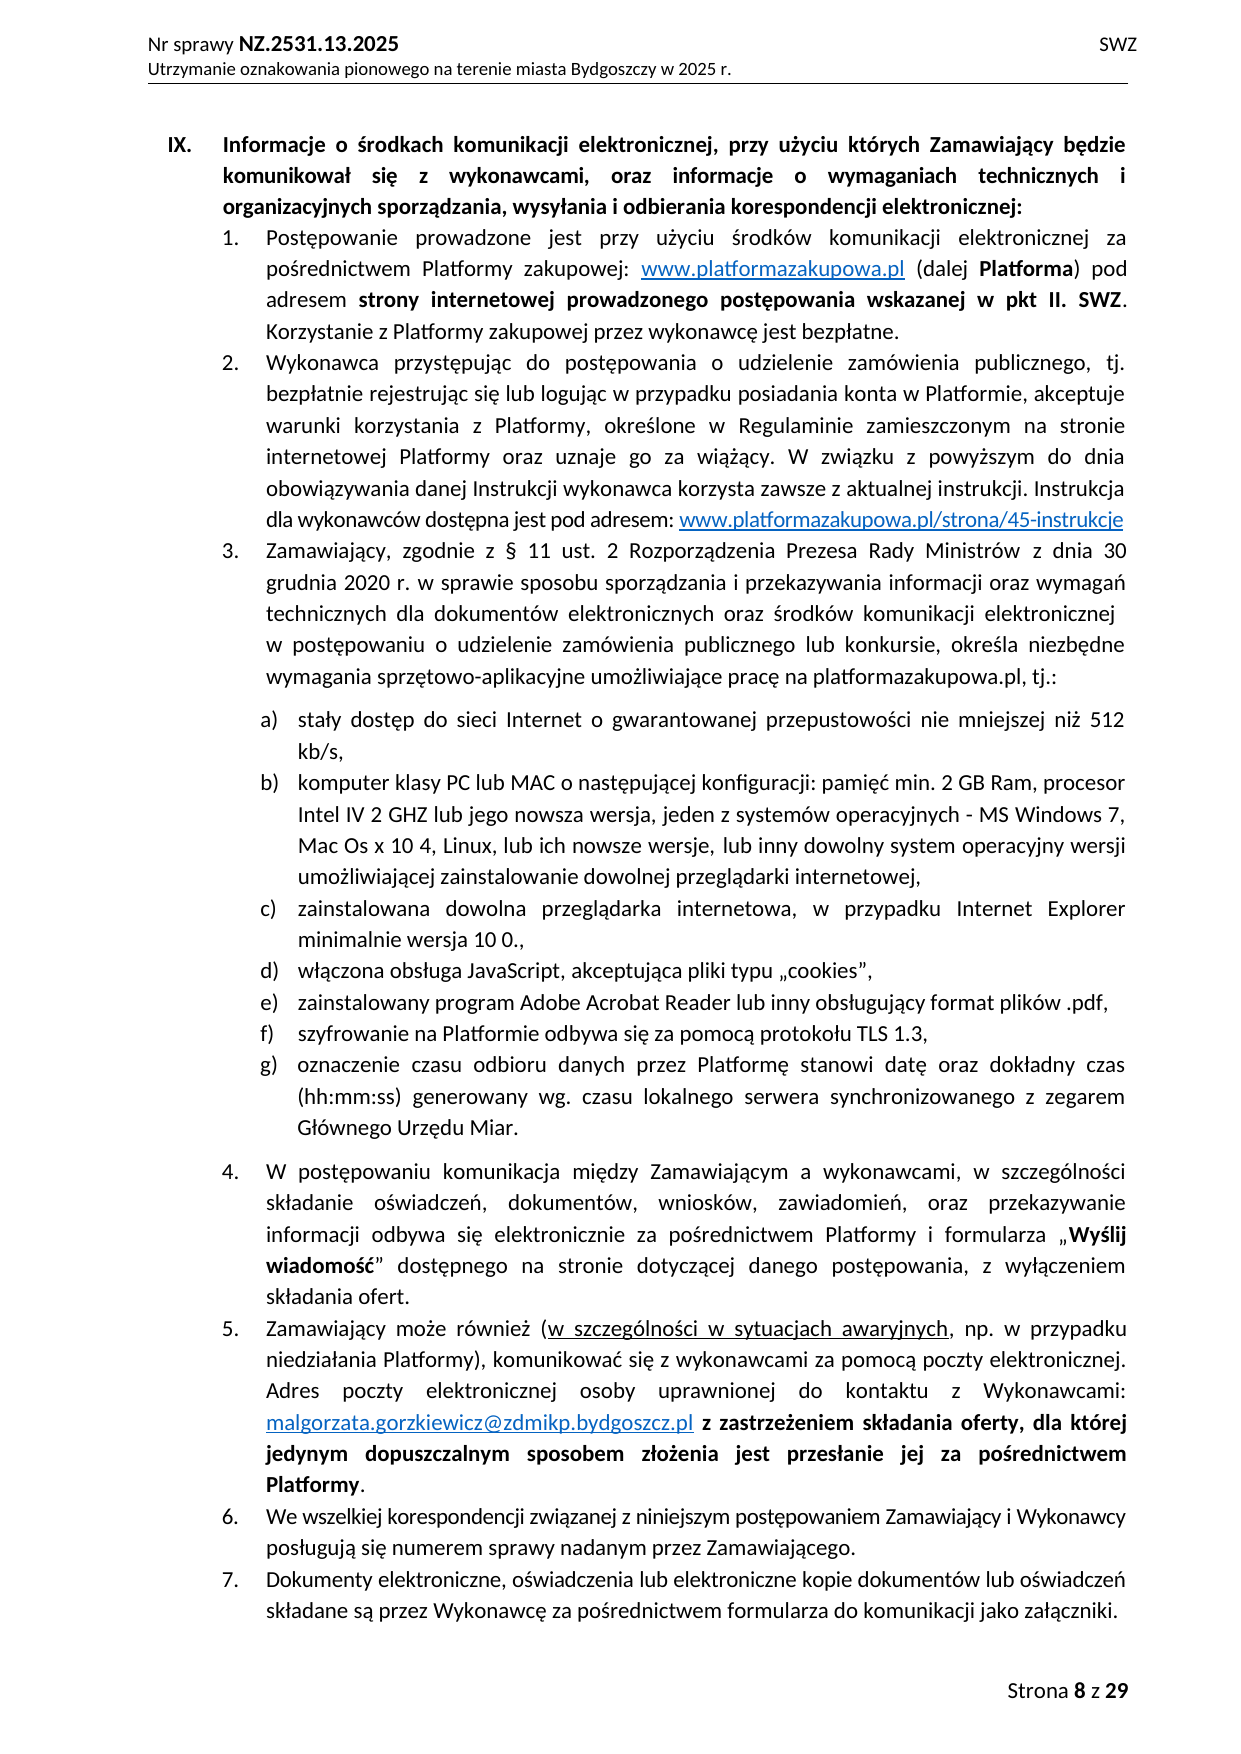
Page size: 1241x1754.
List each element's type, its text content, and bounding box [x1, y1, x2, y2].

list Wykonawca przystępując do postępowania o udzielenie zamówienia publicznego, tj. bezpłatnie rejestrując się lub logując w przypadku posiadania konta w Platformie, akceptuje warunki korzystania z Platformy, określone w Regulaminie zamieszczonym na stronie internetowej Platformy oraz uznaje go za wiążący. W związku z powyższym do dnia obowiązywania danej Instrukcji wykonawca korzysta zawsze z aktualnej instrukcji. Instrukcja dla wykonawców dostępna jest pod adresem: www.platformazakupowa.pl/strona/45-instrukcje [222, 348, 1127, 533]
list zainstalowany program Adobe Acrobat Reader lub inny obsługujący format plików .pdf, [260, 988, 1127, 1016]
list stały dostęp do sieci Internet o gwarantowanej przepustowości nie mniejszej niż 512 kb/s, [260, 706, 1127, 765]
list oznaczenie czasu odbioru danych przez Platformę stanowi datę oraz dokładny czas (hh:mm:ss) generowany wg. czasu lokalnego serwera synchronizowanego z zegarem Głównego Urzędu Miar. [260, 1051, 1127, 1141]
list W postępowaniu komunikacja między Zamawiającym a wykonawcami, w szczególności składanie oświadczeń, dokumentów, wniosków, zawiadomień, oraz przekazywanie informacji odbywa się elektronicznie za pośrednictwem Platformy i formularza „Wyślij wiadomość” dostępnego na stronie dotyczącej danego postępowania, z wyłączeniem składania ofert. [222, 1157, 1127, 1311]
list Zamawiający, zgodnie z § 11 ust. 2 Rozporządzenia Prezesa Rady Ministrów z dnia 30 grudnia 2020 r. w sprawie sposobu sporządzania i przekazywania informacji oraz wymagań technicznych dla dokumentów elektronicznych oraz środków komunikacji elektronicznej w postępowaniu o udzielenie zamówienia publicznego lub konkursie, określa niezbędne wymagania sprzętowo-aplikacyjne umożliwiające pracę na platformazakupowa.pl, tj.: [222, 536, 1127, 690]
list Informacje o środkach komunikacji elektronicznej, przy użyciu których Zamawiający będzie komunikował się z wykonawcami, oraz informacje o wymaganiach technicznych i organizacyjnych sporządzania, wysyłania i odbierania korespondencji elektronicznej: [192, 130, 1127, 220]
list szyfrowanie na Platformie odbywa się za pomocą protokołu TLS 1.3, [260, 1019, 1127, 1047]
list włączona obsługa JavaScript, akceptująca pliki typu „cookies”, [260, 956, 1127, 984]
list Zamawiający może również (w szczególności w sytuacjach awaryjnych, np. w przypadku niedziałania Platformy), komunikować się z wykonawcami za pomocą poczty elektronicznej. Adres poczty elektronicznej osoby uprawnionej do kontaktu z Wykonawcami: malgorzata.gorzkiewicz@zdmikp.bydgoszcz.pl z zastrzeżeniem składania oferty, dla której jedynym dopuszczalnym sposobem złożenia jest przesłanie jej za pośrednictwem Platformy. [222, 1314, 1127, 1499]
list Postępowanie prowadzone jest przy użyciu środków komunikacji elektronicznej za pośrednictwem Platformy zakupowej: www.platformazakupowa.pl (dalej Platforma) pod adresem strony internetowej prowadzonego postępowania wskazanej w pkt II. SWZ. Korzystanie z Platformy zakupowej przez wykonawcę jest bezpłatne. [222, 223, 1127, 345]
list zainstalowana dowolna przeglądarka internetowa, w przypadku Internet Explorer minimalnie wersja 10 0., [260, 894, 1127, 953]
list komputer klasy PC lub MAC o następującej konfiguracji: pamięć min. 2 GB Ram, procesor Intel IV 2 GHZ lub jego nowsza wersja, jeden z systemów operacyjnych - MS Windows 7, Mac Os x 10 4, Linux, lub ich nowsze wersje, lub inny dowolny system operacyjny wersji umożliwiającej zainstalowanie dowolnej przeglądarki internetowej, [260, 768, 1127, 890]
list We wszelkiej korespondencji związanej z niniejszym postępowaniem Zamawiający i Wykonawcy posługują się numerem sprawy nadanym przez Zamawiającego. [222, 1502, 1127, 1561]
list Dokumenty elektroniczne, oświadczenia lub elektroniczne kopie dokumentów lub oświadczeń składane są przez Wykonawcę za pośrednictwem formularza do komunikacji jako załączniki. [222, 1565, 1127, 1624]
